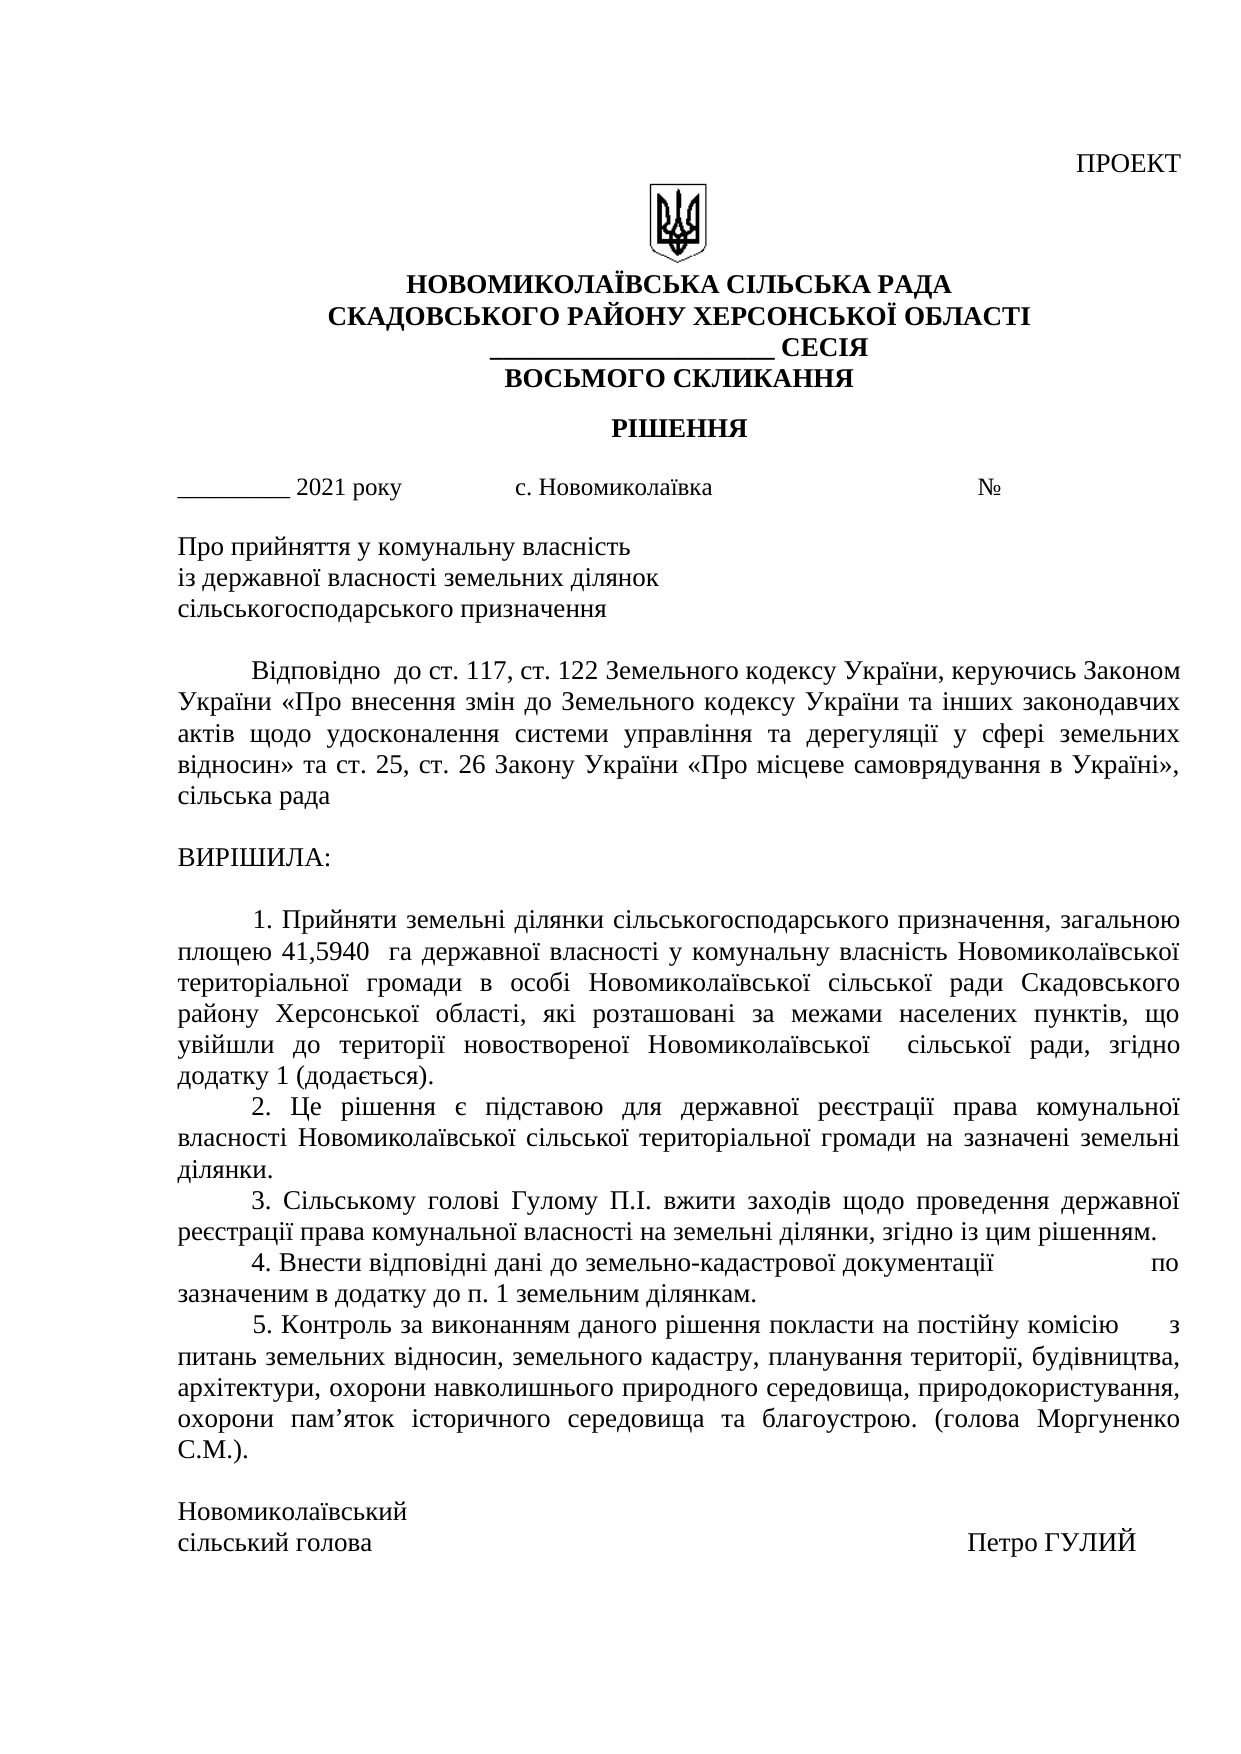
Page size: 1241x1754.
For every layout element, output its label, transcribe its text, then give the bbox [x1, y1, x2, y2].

text НОВОМИКОЛАЇВСЬКА СІЛЬСЬКА РАДА [177, 269, 1181, 300]
text СКАДОВСЬКОГО РАЙОНУ ХЕРСОНСЬКОЇ ОБЛАСТІ [177, 300, 1181, 331]
text із державної власності земельних ділянок [177, 561, 1181, 592]
text 1. Прийняти земельні ділянки сільськогосподарського призначення, загальною площею 41,5940 га державної власності у комунальну власність Новомиколаївської територіальної громади в особі Новомиколаївської сільської ради Скадовського району Херсонської області, які розташовані за межами населених пунктів, що увійшли до території новоствореної Новомиколаївської сільської ради, згідно додатку 1 (додається). [177, 903, 1181, 1090]
text РІШЕННЯ [177, 412, 1181, 443]
text _________ 2021 року с. Новомиколаївка № [177, 472, 1181, 501]
text ПРОЕКТ [177, 147, 1181, 178]
text 4. Внести відповідні дані до земельно-кадастрової документації по зазначеним в додатку до п. 1 земельним ділянкам. [177, 1246, 1181, 1308]
text сільський голова Петро ГУЛИЙ [177, 1526, 1181, 1558]
text _____________________ СЕСІЯ [177, 331, 1181, 362]
text Відповідно до ст. 117, ст. 122 Земельного кодексу України, керуючись Законом України «Про внесення змін до Земельного кодексу України та інших законодавчих актів щодо удосконалення системи управління та дерегуляції у сфері земельних відносин» та ст. 25, ст. 26 Закону України «Про місцеве самоврядування в Україні», сільська рада [177, 654, 1181, 810]
text сільськогосподарського призначення [177, 592, 709, 623]
text 5. Контроль за виконанням даного рішення покласти на постійну комісію з питань земельних відносин, земельного кадастру, планування території, будівництва, архітектури, охорони навколишнього природного середовища, природокористування, охорони пам’яток історичного середовища та благоустрою. (голова Моргуненко С.М.). [177, 1308, 1181, 1464]
text Новомиколаївський [177, 1495, 1181, 1526]
text Про прийняття у комунальну власність [177, 530, 1181, 561]
text 2. Це рішення є підставою для державної реєстрації права комунальної власності Новомиколаївської сільської територіальної громади на зазначені земельні ділянки. [177, 1090, 1181, 1184]
text 3. Сільському голові Гулому П.І. вжити заходів щодо проведення державної реєстрації права комунальної власності на земельні ділянки, згідно із цим рішенням. [177, 1184, 1181, 1246]
text ВИРІШИЛА: [177, 841, 1181, 872]
text ВОСЬМОГО СКЛИКАННЯ [177, 362, 1181, 393]
